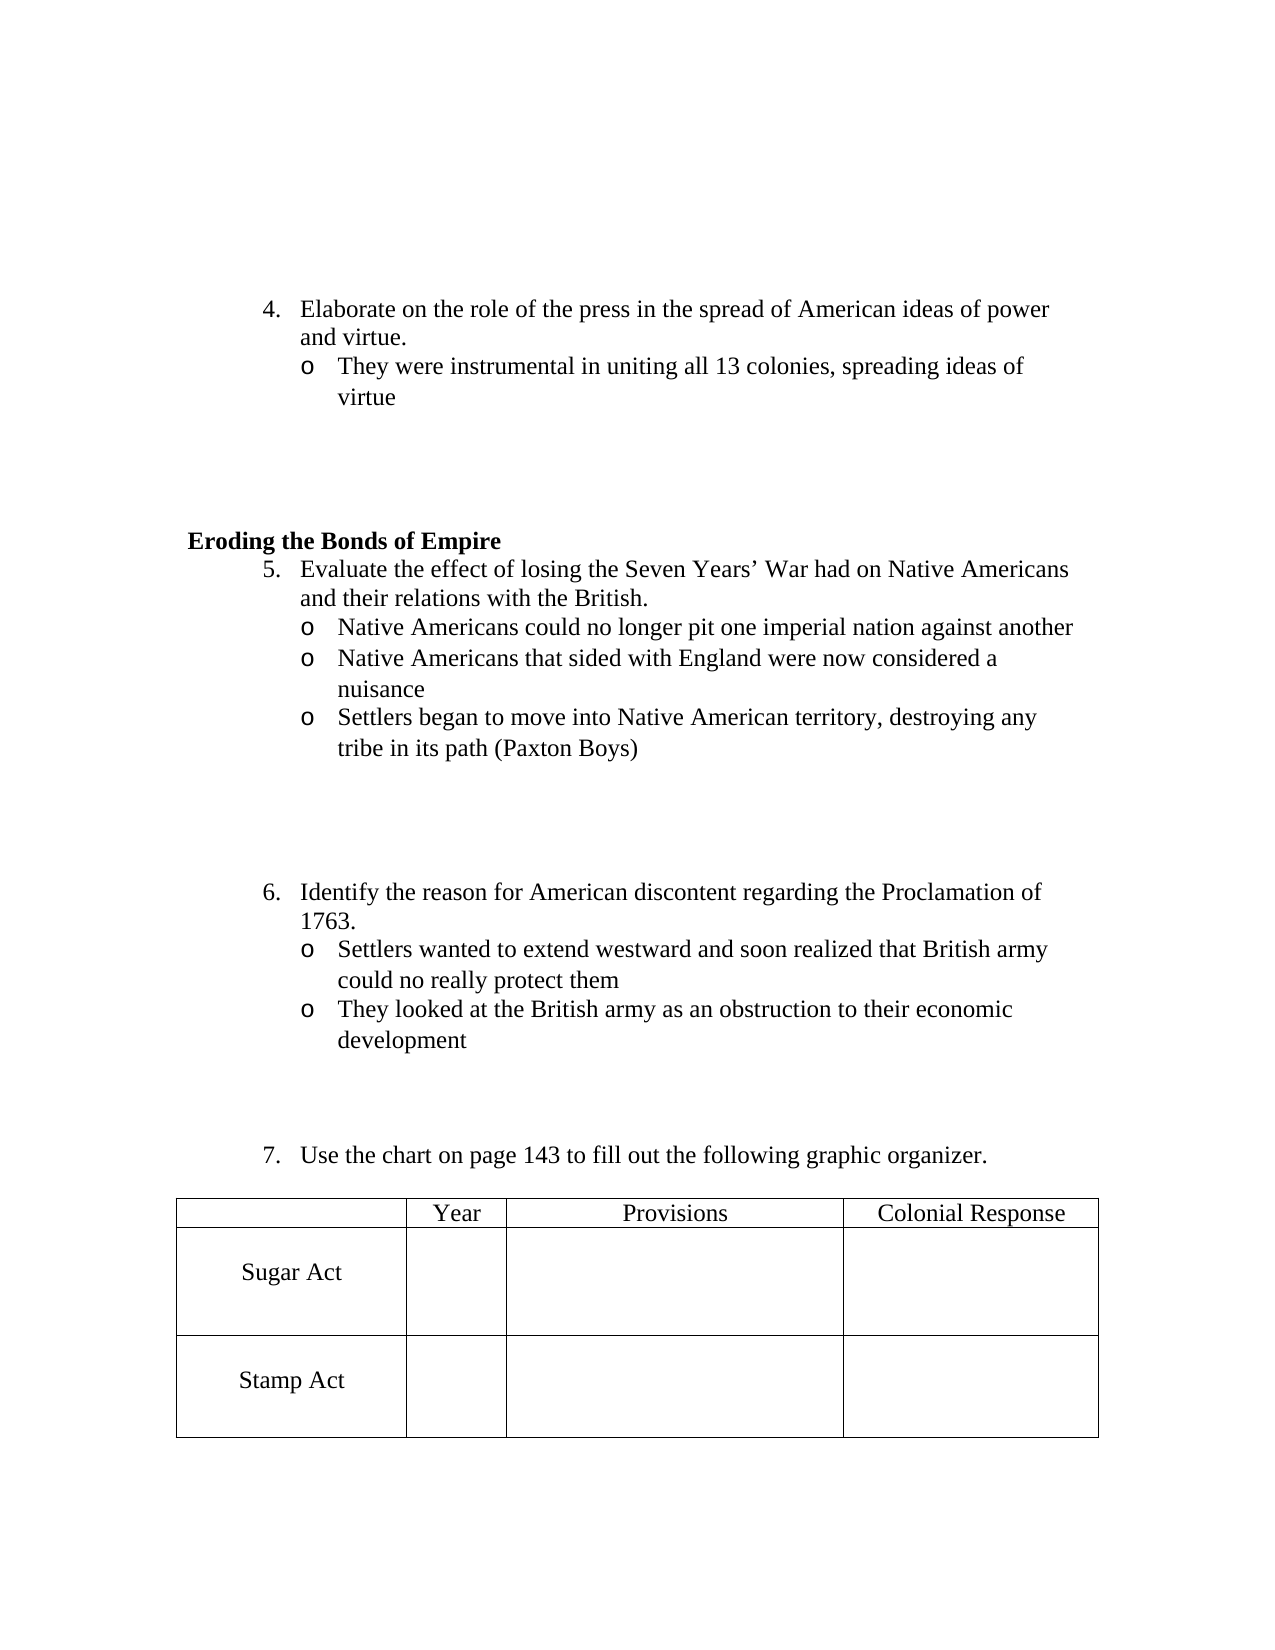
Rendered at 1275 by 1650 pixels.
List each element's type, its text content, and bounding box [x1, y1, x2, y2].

list Use the chart on page 143 to fill out the following graphic organizer. [262, 1140, 1087, 1169]
list Native Americans could no longer pit one imperial nation against another [300, 612, 1087, 643]
table_cell [407, 1336, 506, 1437]
list Settlers began to move into Native American territory, destroying any tribe in its path (Paxton Boys) [300, 702, 1087, 762]
list Identify the reason for American discontent regarding the Proclamation of 1763. [262, 877, 1087, 934]
table_cell [407, 1228, 506, 1335]
table_header Year [407, 1199, 506, 1227]
table_header [177, 1199, 406, 1227]
table_header Colonial Response [844, 1199, 1098, 1227]
list Native Americans that sided with England were now considered a nuisance [300, 643, 1087, 702]
table_cell [844, 1336, 1098, 1437]
table_cell [507, 1336, 843, 1437]
table_cell Stamp Act [177, 1336, 406, 1437]
table_cell Sugar Act [177, 1228, 406, 1335]
table_header Provisions [507, 1199, 843, 1227]
list They were instrumental in uniting all 13 colonies, spreading ideas of virtue [300, 351, 1087, 411]
table_cell [844, 1228, 1098, 1335]
list They looked at the British army as an obstruction to their economic development [300, 994, 1087, 1054]
list Evaluate the effect of losing the Seven Years’ War had on Native Americans and their relations with the British. [262, 554, 1087, 612]
table_cell [507, 1228, 843, 1335]
list Settlers wanted to extend westward and soon realized that British army could no really protect them [300, 934, 1087, 994]
text Eroding the Bonds of Empire [187, 526, 1087, 554]
list Elaborate on the role of the press in the spread of American ideas of power and virtue. [262, 294, 1087, 351]
